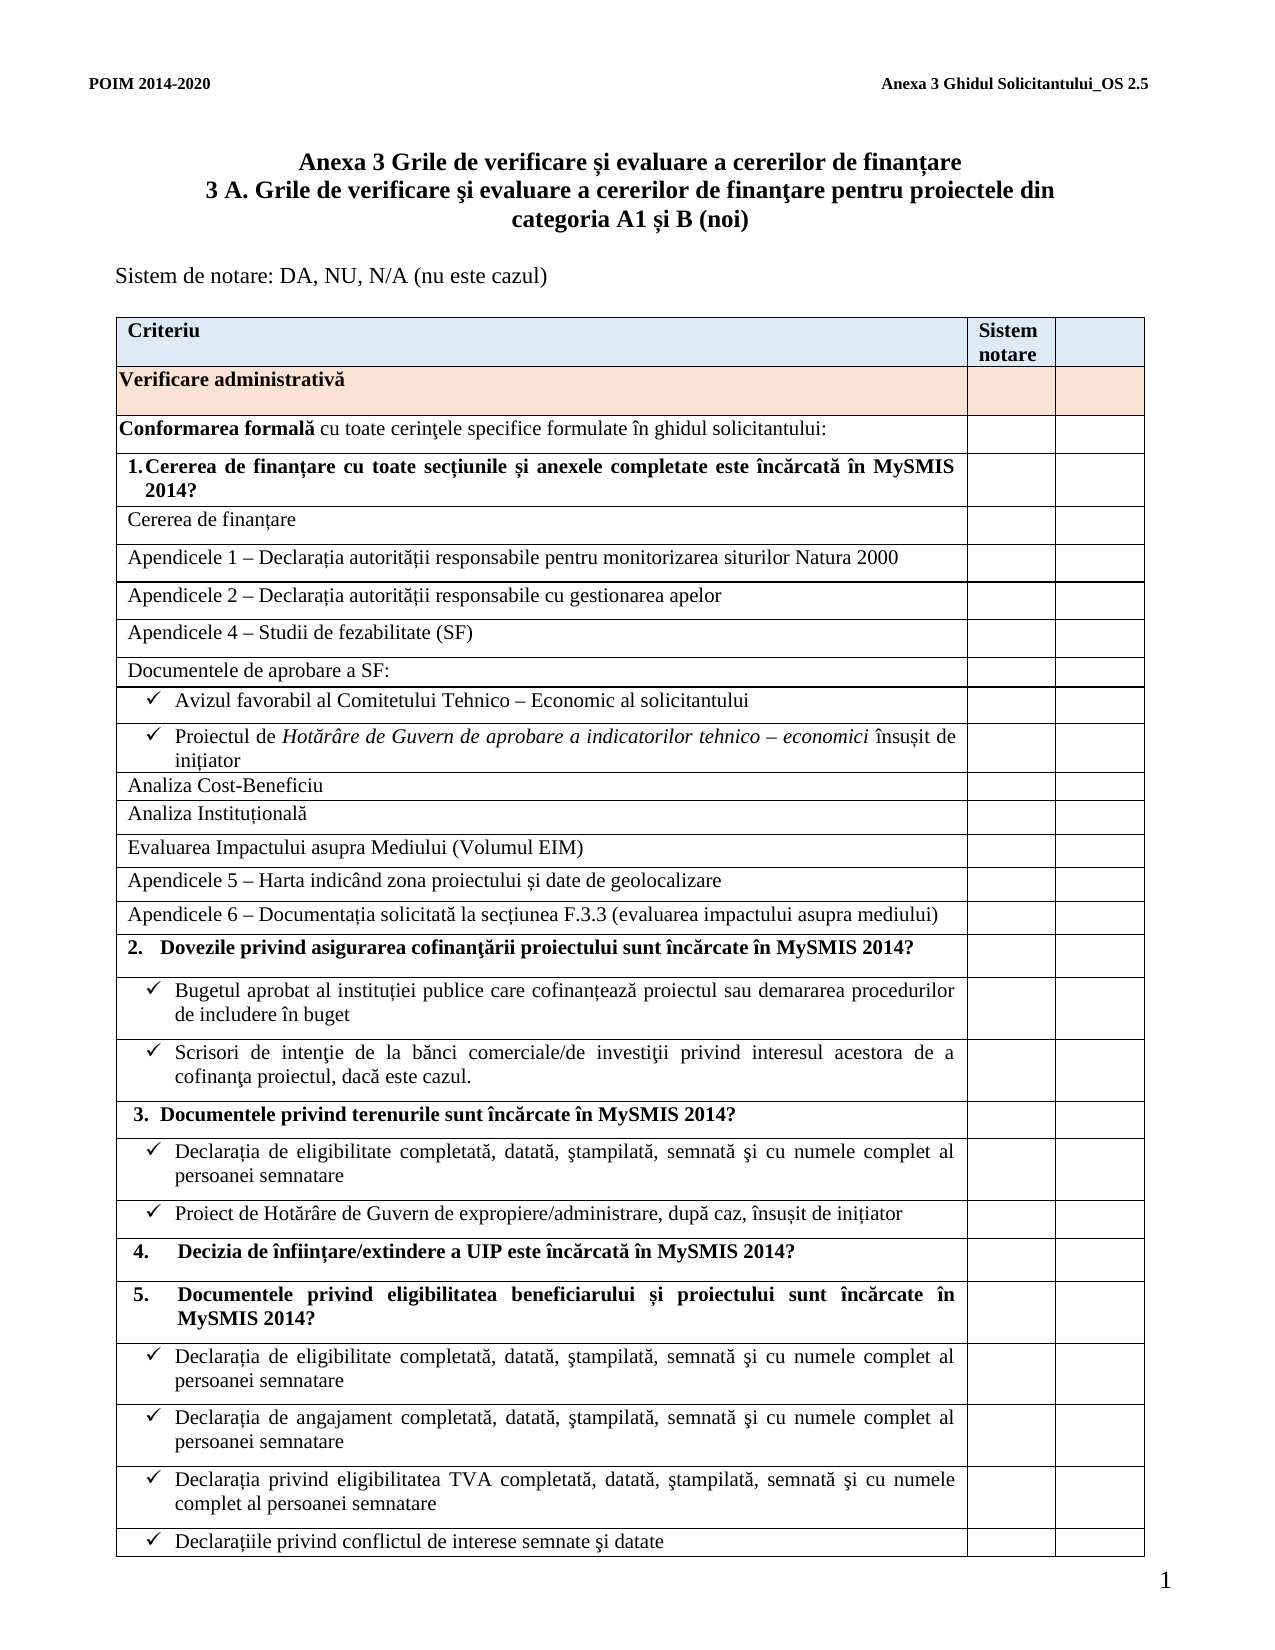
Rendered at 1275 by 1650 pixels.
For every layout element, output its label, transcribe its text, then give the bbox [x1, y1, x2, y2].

table_cell [1056, 658, 1144, 686]
table_cell Dovezile privind asigurarea cofinanţării proiectului sunt încărcate în MySMIS 2014? [117, 935, 967, 977]
table_cell [968, 1040, 1055, 1101]
table_cell Bugetul aprobat al instituției publice care cofinanțează proiectul sau demararea procedurilor de includere în buget [117, 978, 967, 1039]
table_cell [1056, 620, 1144, 657]
table_cell [968, 1102, 1055, 1138]
table_cell [968, 978, 1055, 1039]
table_cell Analiza Cost-Beneficiu [117, 773, 967, 800]
text categoria A1 și B (noi) [89, 204, 1172, 233]
table_cell [1056, 688, 1144, 723]
table_cell Apendicele 6 – Documentația solicitată la secțiunea F.3.3 (evaluarea impactului asupra mediului) [117, 902, 967, 934]
table_cell Proiect de Hotărâre de Guvern de expropiere/administrare, după caz, însușit de inițiator [117, 1201, 967, 1237]
table_cell [968, 935, 1055, 977]
table_cell Scrisori de intenţie de la bănci comerciale/de investiţii privind interesul acestora de a cofinanţa proiectul, dacă este cazul. [117, 1040, 967, 1101]
table_cell [1056, 801, 1144, 834]
table_cell [1056, 773, 1144, 800]
table_cell [1056, 367, 1144, 415]
table_cell [1056, 902, 1144, 934]
table_cell [968, 507, 1055, 544]
table_cell [1056, 1529, 1144, 1556]
table_cell [968, 1282, 1055, 1343]
table_cell [968, 1467, 1055, 1528]
table_cell [968, 801, 1055, 834]
table_cell [968, 583, 1055, 619]
table_cell [968, 902, 1055, 934]
table_cell [968, 1529, 1055, 1556]
table_cell [968, 724, 1055, 772]
table_cell [1056, 1102, 1144, 1138]
table_cell Conformarea formală cu toate cerinţele specifice formulate în ghidul solicitantului: [117, 416, 967, 453]
table_cell [968, 1344, 1055, 1404]
table_cell Apendicele 4 – Studii de fezabilitate (SF) [117, 620, 967, 657]
table_cell [1056, 835, 1144, 867]
table_cell [968, 1239, 1055, 1281]
table_cell Documentele privind terenurile sunt încărcate în MySMIS 2014? [117, 1102, 967, 1138]
table_cell Proiectul de Hotărâre de Guvern de aprobare a indicatorilor tehnico – economici însușit de inițiator [117, 724, 967, 772]
table_cell [1056, 507, 1144, 544]
table_cell [968, 367, 1055, 415]
table_cell [968, 835, 1055, 867]
table_cell Declarația privind eligibilitatea TVA completată, datată, ştampilată, semnată şi cu numele complet al persoanei semnatare [117, 1467, 967, 1528]
table_cell [1056, 978, 1144, 1039]
table_header Sistem notare [968, 318, 1055, 366]
table_cell Declarația de angajament completată, datată, ştampilată, semnată şi cu numele complet al persoanei semnatare [117, 1405, 967, 1466]
table_cell [968, 688, 1055, 723]
table_cell [1056, 1139, 1144, 1200]
table_cell Declarațiile privind conflictul de interese semnate şi datate [117, 1529, 967, 1556]
table_cell [1056, 1239, 1144, 1281]
table_cell Declarația de eligibilitate completată, datată, ştampilată, semnată şi cu numele complet al persoanei semnatare [117, 1139, 967, 1200]
text Sistem de notare: DA, NU, N/A (nu este cazul) [103, 262, 1172, 288]
table_cell Documentele de aprobare a SF: [117, 658, 967, 686]
table_cell Evaluarea Impactului asupra Mediului (Volumul EIM) [117, 835, 967, 867]
table_header Criteriu [117, 318, 967, 366]
table_cell [1056, 1405, 1144, 1466]
table_cell [1056, 454, 1144, 506]
table_cell [1056, 868, 1144, 901]
text Anexa 3 Grile de verificare și evaluare a cererilor de finanțare [89, 147, 1172, 176]
table_cell [1056, 724, 1144, 772]
table_cell [968, 620, 1055, 657]
table_cell Verificare administrativă [117, 367, 967, 415]
table_cell [968, 868, 1055, 901]
table_header [1056, 318, 1144, 366]
table_cell [1056, 1040, 1144, 1101]
table_cell Cererea de finanțare [117, 507, 967, 544]
table_cell Apendicele 2 – Declarația autorității responsabile cu gestionarea apelor [117, 583, 967, 619]
table_cell [1056, 935, 1144, 977]
table_cell Decizia de înființare/extindere a UIP este încărcată în MySMIS 2014? [117, 1239, 967, 1281]
table_cell [968, 773, 1055, 800]
table_cell [968, 545, 1055, 581]
table_cell [1056, 416, 1144, 453]
table_cell [1056, 1467, 1144, 1528]
table_cell Apendicele 1 – Declarația autorității responsabile pentru monitorizarea siturilor Natura 2000 [117, 545, 967, 581]
table_cell Documentele privind eligibilitatea beneficiarului și proiectului sunt încărcate în MySMIS 2014? [117, 1282, 967, 1343]
table_cell [1056, 545, 1144, 581]
table_cell [968, 1139, 1055, 1200]
table_cell [968, 416, 1055, 453]
table_cell [968, 1405, 1055, 1466]
table_cell Avizul favorabil al Comitetului Tehnico – Economic al solicitantului [117, 688, 967, 723]
table_cell [968, 658, 1055, 686]
table_cell [1056, 583, 1144, 619]
table_cell Apendicele 5 – Harta indicând zona proiectului și date de geolocalizare [117, 868, 967, 901]
text 3 A. Grile de verificare şi evaluare a cererilor de finanţare pentru proiectele din [89, 176, 1172, 204]
table_cell Analiza Instituțională [117, 801, 967, 834]
table_cell [1056, 1282, 1144, 1343]
table_cell Declarația de eligibilitate completată, datată, ştampilată, semnată şi cu numele complet al persoanei semnatare [117, 1344, 967, 1404]
table_cell [968, 1201, 1055, 1237]
table_cell [1056, 1344, 1144, 1404]
table_cell Cererea de finanțare cu toate secțiunile și anexele completate este încărcată în MySMIS 2014? [117, 454, 967, 506]
table_cell [1056, 1201, 1144, 1237]
table_cell [968, 454, 1055, 506]
